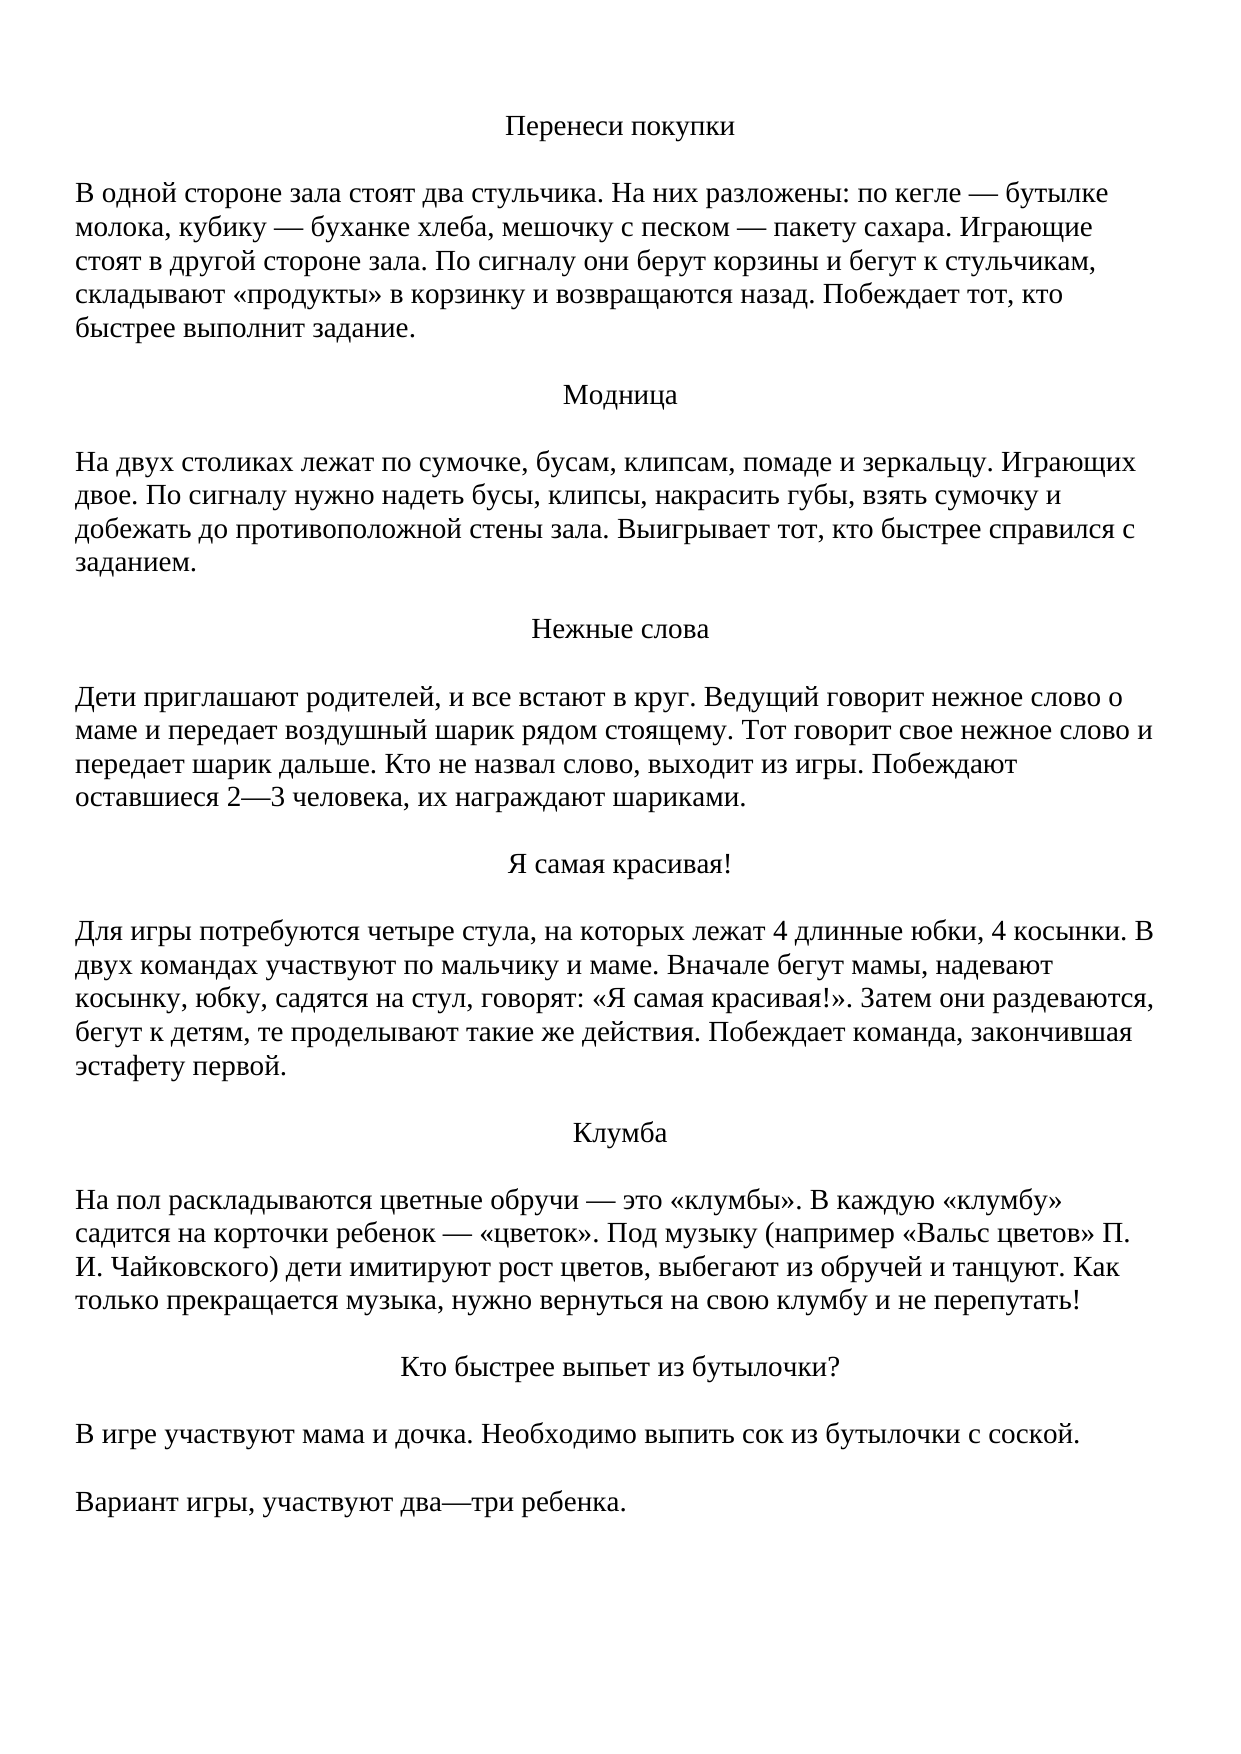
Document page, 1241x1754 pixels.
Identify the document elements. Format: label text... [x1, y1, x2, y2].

text В игре участвуют мама и дочка. Необходимо выпить сок из бутылочки с соской. [75, 1417, 1165, 1450]
text Вариант игры, участвуют два—три ребенка. [75, 1484, 1165, 1517]
text Кто быстрее выпьет из бутылочки? [75, 1349, 1165, 1383]
text Перенеси покупки [75, 108, 1165, 142]
text В одной стороне зала стоят два стульчика. На них разложены: по кегле — бутылке молока, кубику — буханке хлеба, мешочку с песком — пакету сахара. Играющие стоят в другой стороне зала. По сигналу они берут корзины и бегут к стульчикам, складывают «продукты» в корзинку и возвращаются назад. Побеждает тот, кто быстрее выполнит задание. [75, 176, 1165, 343]
text На двух столиках лежат по сумочке, бусам, клипсам, помаде и зеркальцу. Играющих двое. По сигналу нужно надеть бусы, клипсы, накрасить губы, взять сумочку и добежать до противоположной стены зала. Выигрывает тот, кто быстрее справился с заданием. [75, 444, 1165, 578]
text Модница [75, 377, 1165, 410]
text Клумба [75, 1115, 1165, 1148]
text Дети приглашают родителей, и все встают в круг. Ведущий говорит нежное слово о маме и передает воздушный шарик рядом стоящему. Тот говорит свое нежное слово и передает шарик дальше. Кто не назвал слово, выходит из игры. Побеждают оставшиеся 2—3 человека, их награждают шариками. [75, 679, 1165, 813]
text На пол раскладываются цветные обручи — это «клумбы». В каждую «клумбу» садится на корточки ребенок — «цветок». Под музыку (например «Вальс цветов» П. И. Чайковского) дети имитируют рост цветов, выбегают из обручей и танцуют. Как только прекращается музыка, нужно вернуться на свою клумбу и не перепутать! [75, 1182, 1165, 1316]
text Я самая красивая! [75, 846, 1165, 880]
text Для игры потребуются четыре стула, на которых лежат 4 длинные юбки, 4 косынки. В двух командах участвуют по мальчику и маме. Вначале бегут мамы, надевают косынку, юбку, садятся на стул, говорят: «Я самая красивая!». Затем они раздеваются, бегут к детям, те проделывают такие же действия. Побеждает команда, закончившая эстафету первой. [75, 913, 1165, 1081]
text Нежные слова [75, 612, 1165, 645]
